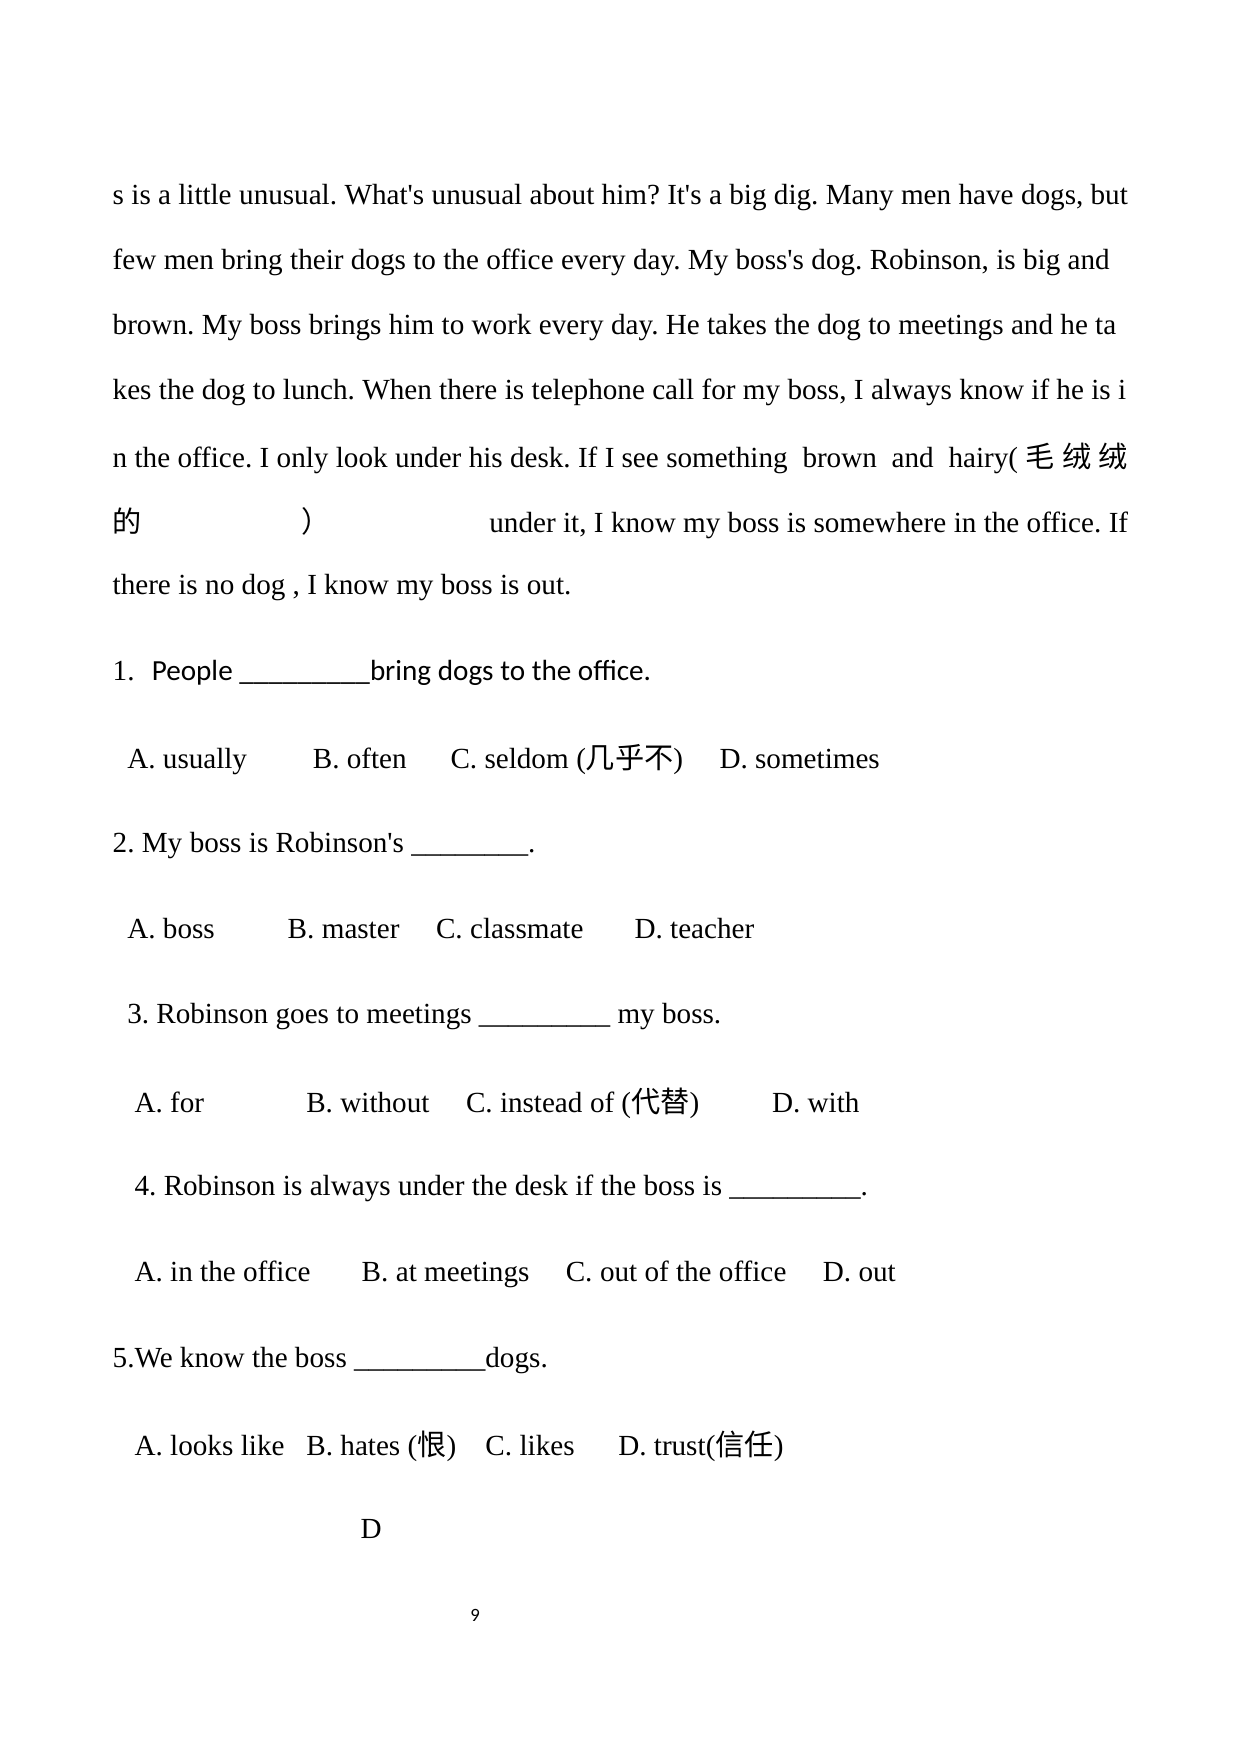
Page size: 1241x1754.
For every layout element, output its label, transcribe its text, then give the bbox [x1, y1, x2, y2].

list People _________bring dogs to the office. [112, 638, 1128, 703]
text D [112, 1496, 1128, 1561]
text 2. My boss is Robinson's ________. [112, 809, 1128, 874]
text A. boss B. master C. classmate D. teacher [112, 895, 1128, 960]
text 3. Robinson goes to meetings _________ my boss. [112, 981, 1128, 1046]
text A. for B. without C. instead of (代替) D. with [112, 1067, 1128, 1132]
list A. usually B. often C. seldom (几乎不) D. sometimes [112, 723, 1128, 788]
text A. in the office B. at meetings C. out of the office D. out [112, 1238, 1128, 1303]
text 4. Robinson is always under the desk if the boss is _________. [120, 1153, 1128, 1218]
text 5.We know the boss _________dogs. [112, 1324, 1128, 1389]
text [112, 162, 1128, 617]
text A. looks like B. hates (恨) C. likes D. trust(信任) [112, 1410, 1128, 1475]
